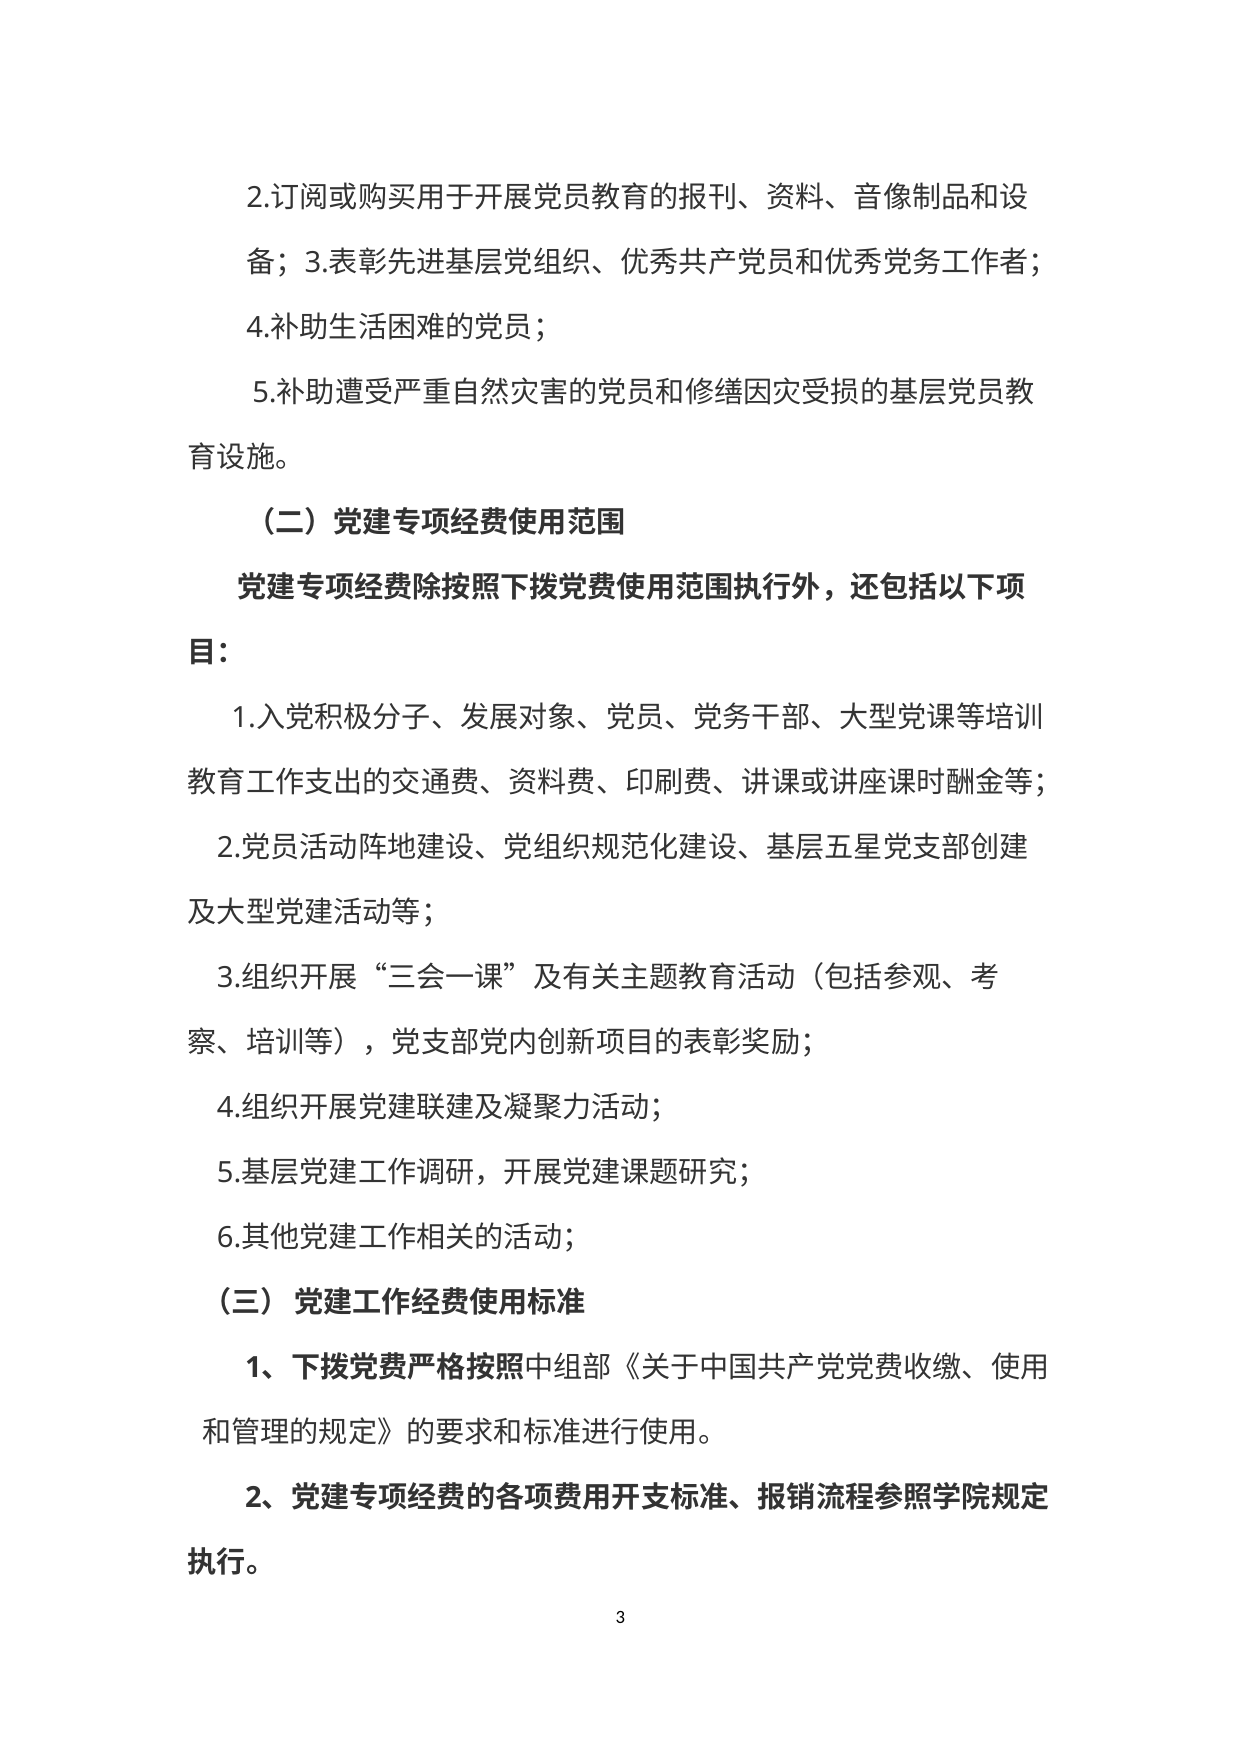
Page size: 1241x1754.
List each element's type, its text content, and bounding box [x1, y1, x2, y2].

text 1、下拨党费严格按照中组部《关于中国共产党党费收缴、使用和管理的规定》的要求和标准进行使用。 [202, 1332, 1053, 1462]
text （二）党建专项经费使用范围 [187, 487, 1053, 552]
text 党建专项经费除按照下拨党费使用范围执行外，还包括以下项目： [187, 552, 1053, 682]
text 2、党建专项经费的各项费用开支标准、报销流程参照学院规定执行。 [187, 1462, 1053, 1592]
text 4.组织开展党建联建及凝聚力活动； [187, 1072, 1053, 1137]
text 5.补助遭受严重自然灾害的党员和修缮因灾受损的基层党员教育设施。 [187, 357, 1053, 487]
text 2.党员活动阵地建设、党组织规范化建设、基层五星党支部创建及大型党建活动等； [187, 812, 1053, 942]
list 党建工作经费使用标准 [202, 1267, 1053, 1332]
text 2.订阅或购买用于开展党员教育的报刊、资料、音像制品和设备；3.表彰先进基层党组织、优秀共产党员和优秀党务工作者； [246, 162, 1053, 292]
text 4.补助生活困难的党员； [246, 292, 1053, 357]
text 3.组织开展“三会一课”及有关主题教育活动（包括参观、考察、培训等），党支部党内创新项目的表彰奖励； [187, 942, 1017, 1072]
text 5.基层党建工作调研，开展党建课题研究； [187, 1137, 1053, 1202]
text 1.入党积极分子、发展对象、党员、党务干部、大型党课等培训教育工作支出的交通费、资料费、印刷费、讲课或讲座课时酬金等； [187, 682, 1053, 812]
text 6.其他党建工作相关的活动； [187, 1202, 1053, 1267]
